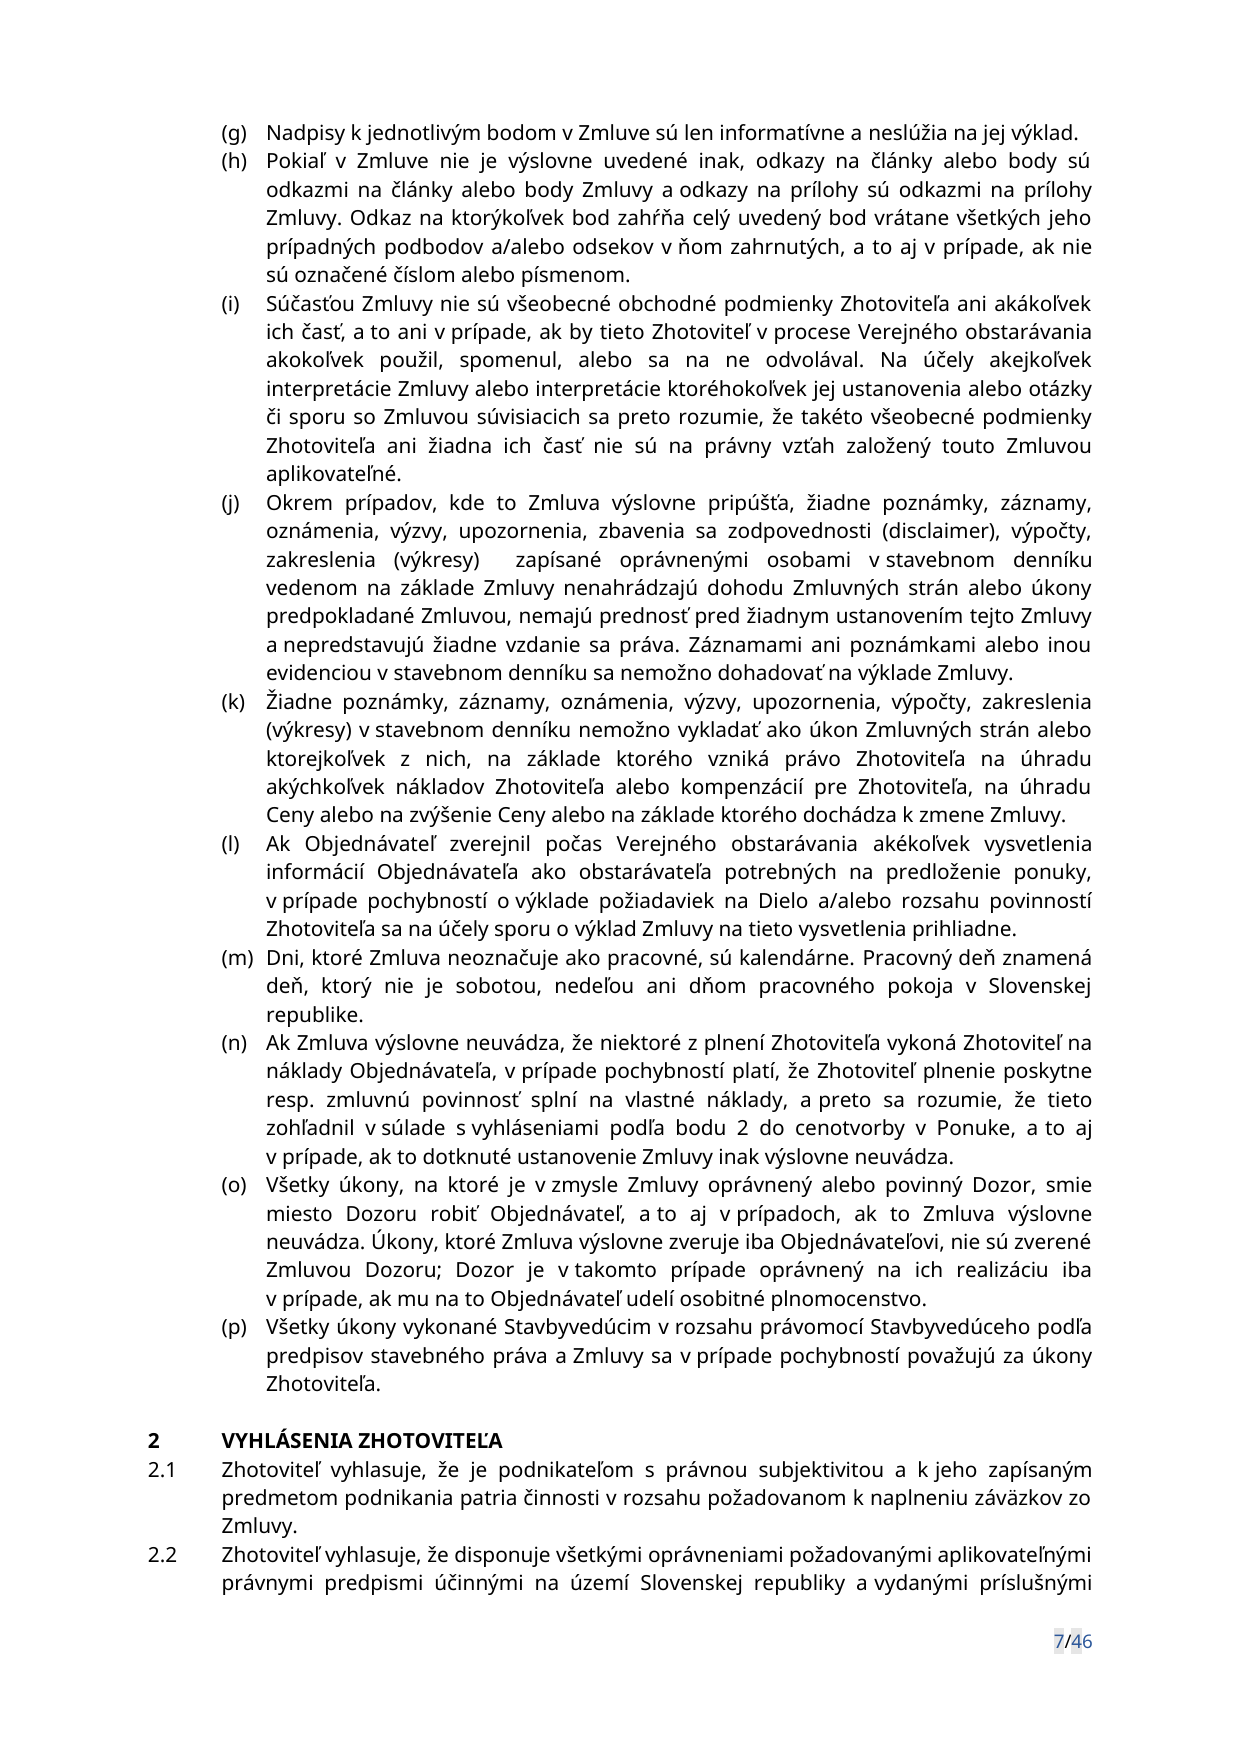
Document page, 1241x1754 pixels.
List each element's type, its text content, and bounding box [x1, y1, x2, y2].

text 2.1 Zhotoviteľ vyhlasuje, že je podnikateľom s právnou subjektivitou a k jeho zapísaným predmetom podnikania patria činnosti v rozsahu požadovanom k naplneniu záväzkov zo Zmluvy. [148, 1455, 1093, 1540]
text (p) Všetky úkony vykonané Stavbyvedúcim v rozsahu právomocí Stavbyvedúceho podľa predpisov stavebného práva a Zmluvy sa v prípade pochybností považujú za úkony Zhotoviteľa. [221, 1312, 1093, 1398]
text (g) Nadpisy k jednotlivým bodom v Zmluve sú len informatívne a neslúžia na jej výklad. [221, 118, 1093, 147]
text (n) Ak Zmluva výslovne neuvádza, že niektoré z plnení Zhotoviteľa vykoná Zhotoviteľ na náklady Objednávateľa, v prípade pochybností platí, že Zhotoviteľ plnenie poskytne resp. zmluvnú povinnosť splní na vlastné náklady, a preto sa rozumie, že tieto zohľadnil v súlade s vyhláseniami podľa bodu 2 do cenotvorby v Ponuke, a to aj v prípade, ak to dotknuté ustanovenie Zmluvy inak výslovne neuvádza. [221, 1028, 1093, 1170]
text (j) Okrem prípadov, kde to Zmluva výslovne pripúšťa, žiadne poznámky, záznamy, oznámenia, výzvy, upozornenia, zbavenia sa zodpovednosti (disclaimer), výpočty, zakreslenia (výkresy) zapísané oprávnenými osobami v stavebnom denníku vedenom na základe Zmluvy nenahrádzajú dohodu Zmluvných strán alebo úkony predpokladané Zmluvou, nemajú prednosť pred žiadnym ustanovením tejto Zmluvy a nepredstavujú žiadne vzdanie sa práva. Záznamami ani poznámkami alebo inou evidenciou v stavebnom denníku sa nemožno dohadovať na výklade Zmluvy. [221, 488, 1093, 687]
text (o) Všetky úkony, na ktoré je v zmysle Zmluvy oprávnený alebo povinný Dozor, smie miesto Dozoru robiť Objednávateľ, a to aj v prípadoch, ak to Zmluva výslovne neuvádza. Úkony, ktoré Zmluva výslovne zveruje iba Objednávateľovi, nie sú zverené Zmluvou Dozoru; Dozor je v takomto prípade oprávnený na ich realizáciu iba v prípade, ak mu na to Objednávateľ udelí osobitné plnomocenstvo. [221, 1170, 1093, 1312]
text (i) Súčasťou Zmluvy nie sú všeobecné obchodné podmienky Zhotoviteľa ani akákoľvek ich časť, a to ani v prípade, ak by tieto Zhotoviteľ v procese Verejného obstarávania akokoľvek použil, spomenul, alebo sa na ne odvolával. Na účely akejkoľvek interpretácie Zmluvy alebo interpretácie ktoréhokoľvek jej ustanovenia alebo otázky či sporu so Zmluvou súvisiacich sa preto rozumie, že takéto všeobecné podmienky Zhotoviteľa ani žiadna ich časť nie sú na právny vzťah založený touto Zmluvou aplikovateľné. [221, 289, 1093, 488]
text (m) Dni, ktoré Zmluva neoznačuje ako pracovné, sú kalendárne. Pracovný deň znamená deň, ktorý nie je sobotou, nedeľou ani dňom pracovného pokoja v Slovenskej republike. [221, 943, 1093, 1028]
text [148, 1540, 1093, 1597]
text (l) Ak Objednávateľ zverejnil počas Verejného obstarávania akékoľvek vysvetlenia informácií Objednávateľa ako obstarávateľa potrebných na predloženie ponuky, v prípade pochybností o výklade požiadaviek na Dielo a/alebo rozsahu povinností Zhotoviteľa sa na účely sporu o výklad Zmluvy na tieto vysvetlenia prihliadne. [221, 829, 1093, 943]
text (k) Žiadne poznámky, záznamy, oznámenia, výzvy, upozornenia, výpočty, zakreslenia (výkresy) v stavebnom denníku nemožno vykladať ako úkon Zmluvných strán alebo ktorejkoľvek z nich, na základe ktorého vzniká právo Zhotoviteľa na úhradu akýchkoľvek nákladov Zhotoviteľa alebo kompenzácií pre Zhotoviteľa, na úhradu Ceny alebo na zvýšenie Ceny alebo na základe ktorého dochádza k zmene Zmluvy. [221, 687, 1093, 829]
text 2 VYHLÁSENIA ZHOTOVITEĽA [148, 1426, 1093, 1455]
text (h) Pokiaľ v Zmluve nie je výslovne uvedené inak, odkazy na články alebo body sú odkazmi na články alebo body Zmluvy a odkazy na prílohy sú odkazmi na prílohy Zmluvy. Odkaz na ktorýkoľvek bod zahŕňa celý uvedený bod vrátane všetkých jeho prípadných podbodov a/alebo odsekov v ňom zahrnutých, a to aj v prípade, ak nie sú označené číslom alebo písmenom. [221, 147, 1093, 289]
